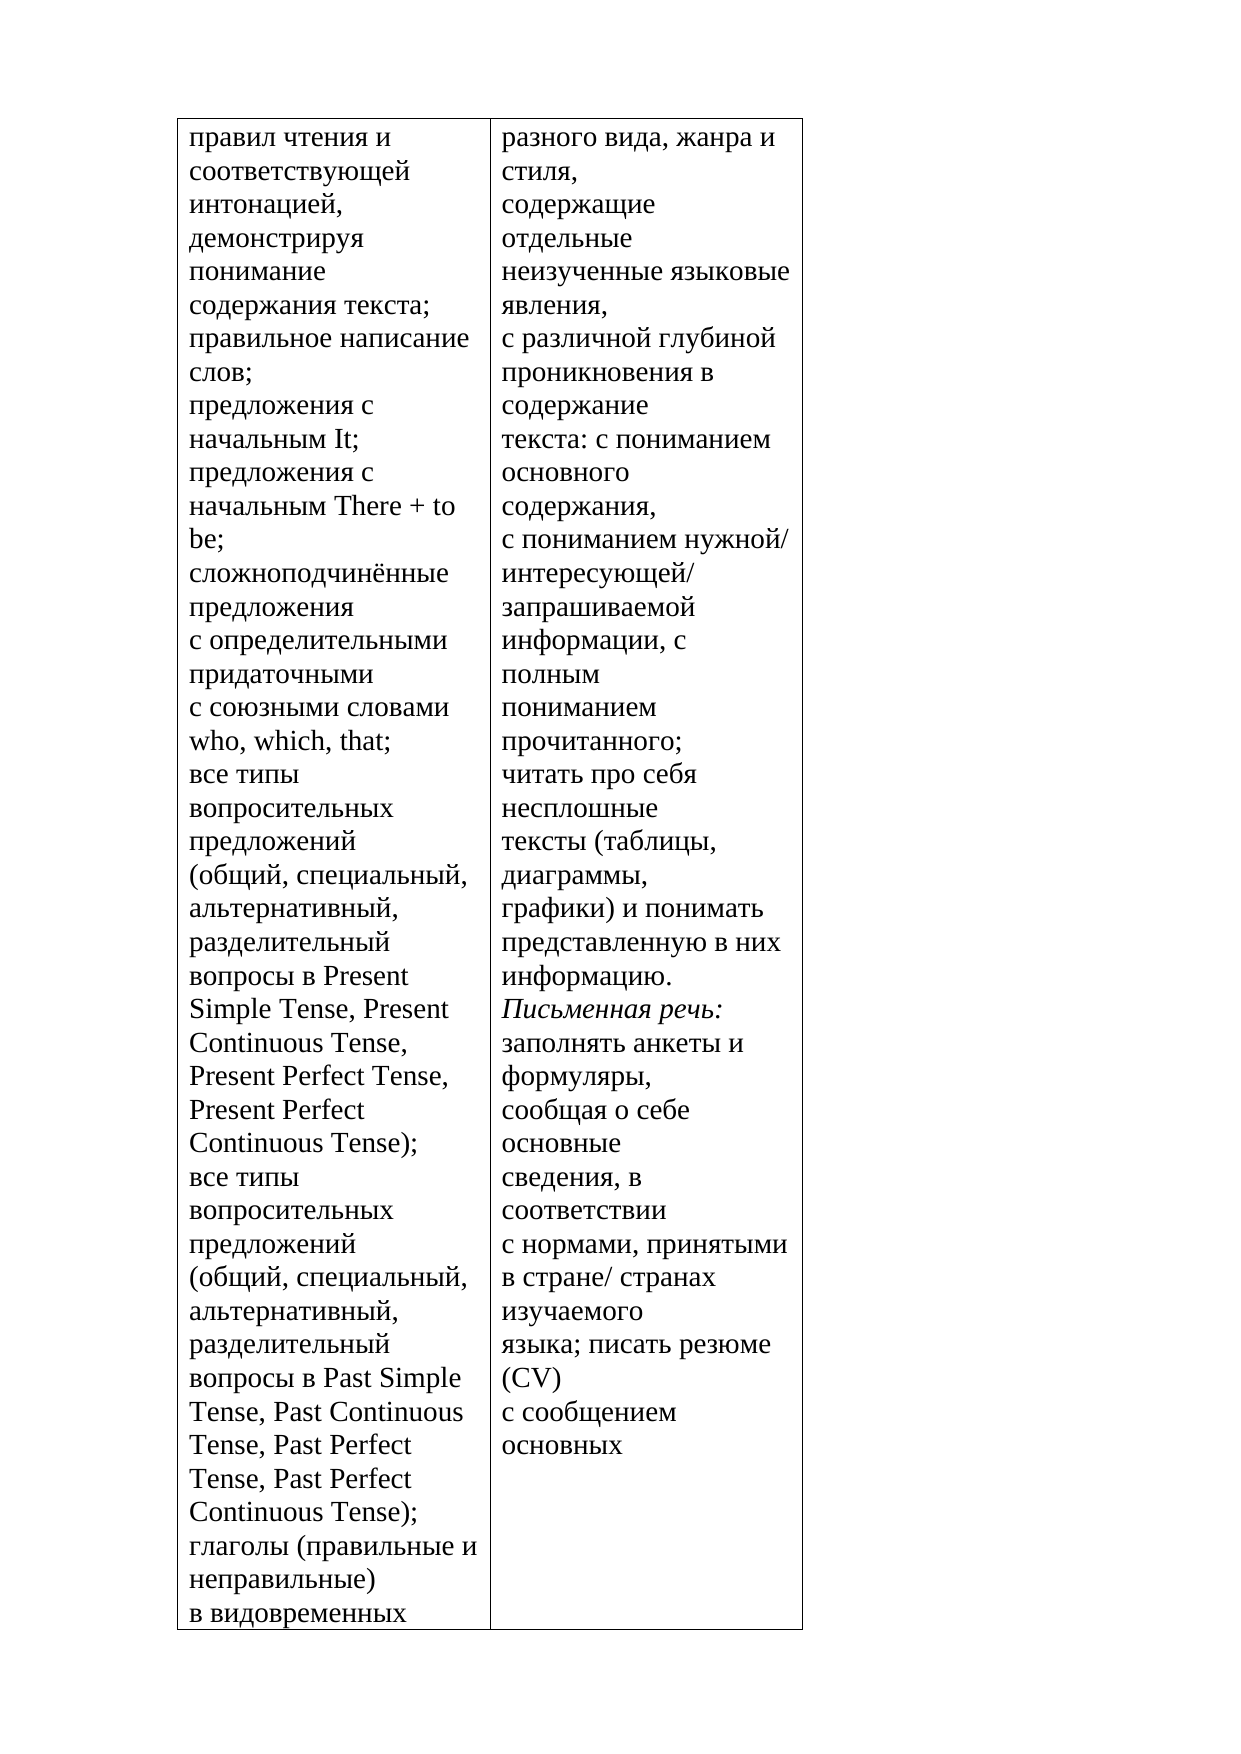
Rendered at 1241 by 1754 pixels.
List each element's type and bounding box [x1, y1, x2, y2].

table_header [178, 119, 490, 1628]
table_header [491, 119, 802, 1628]
